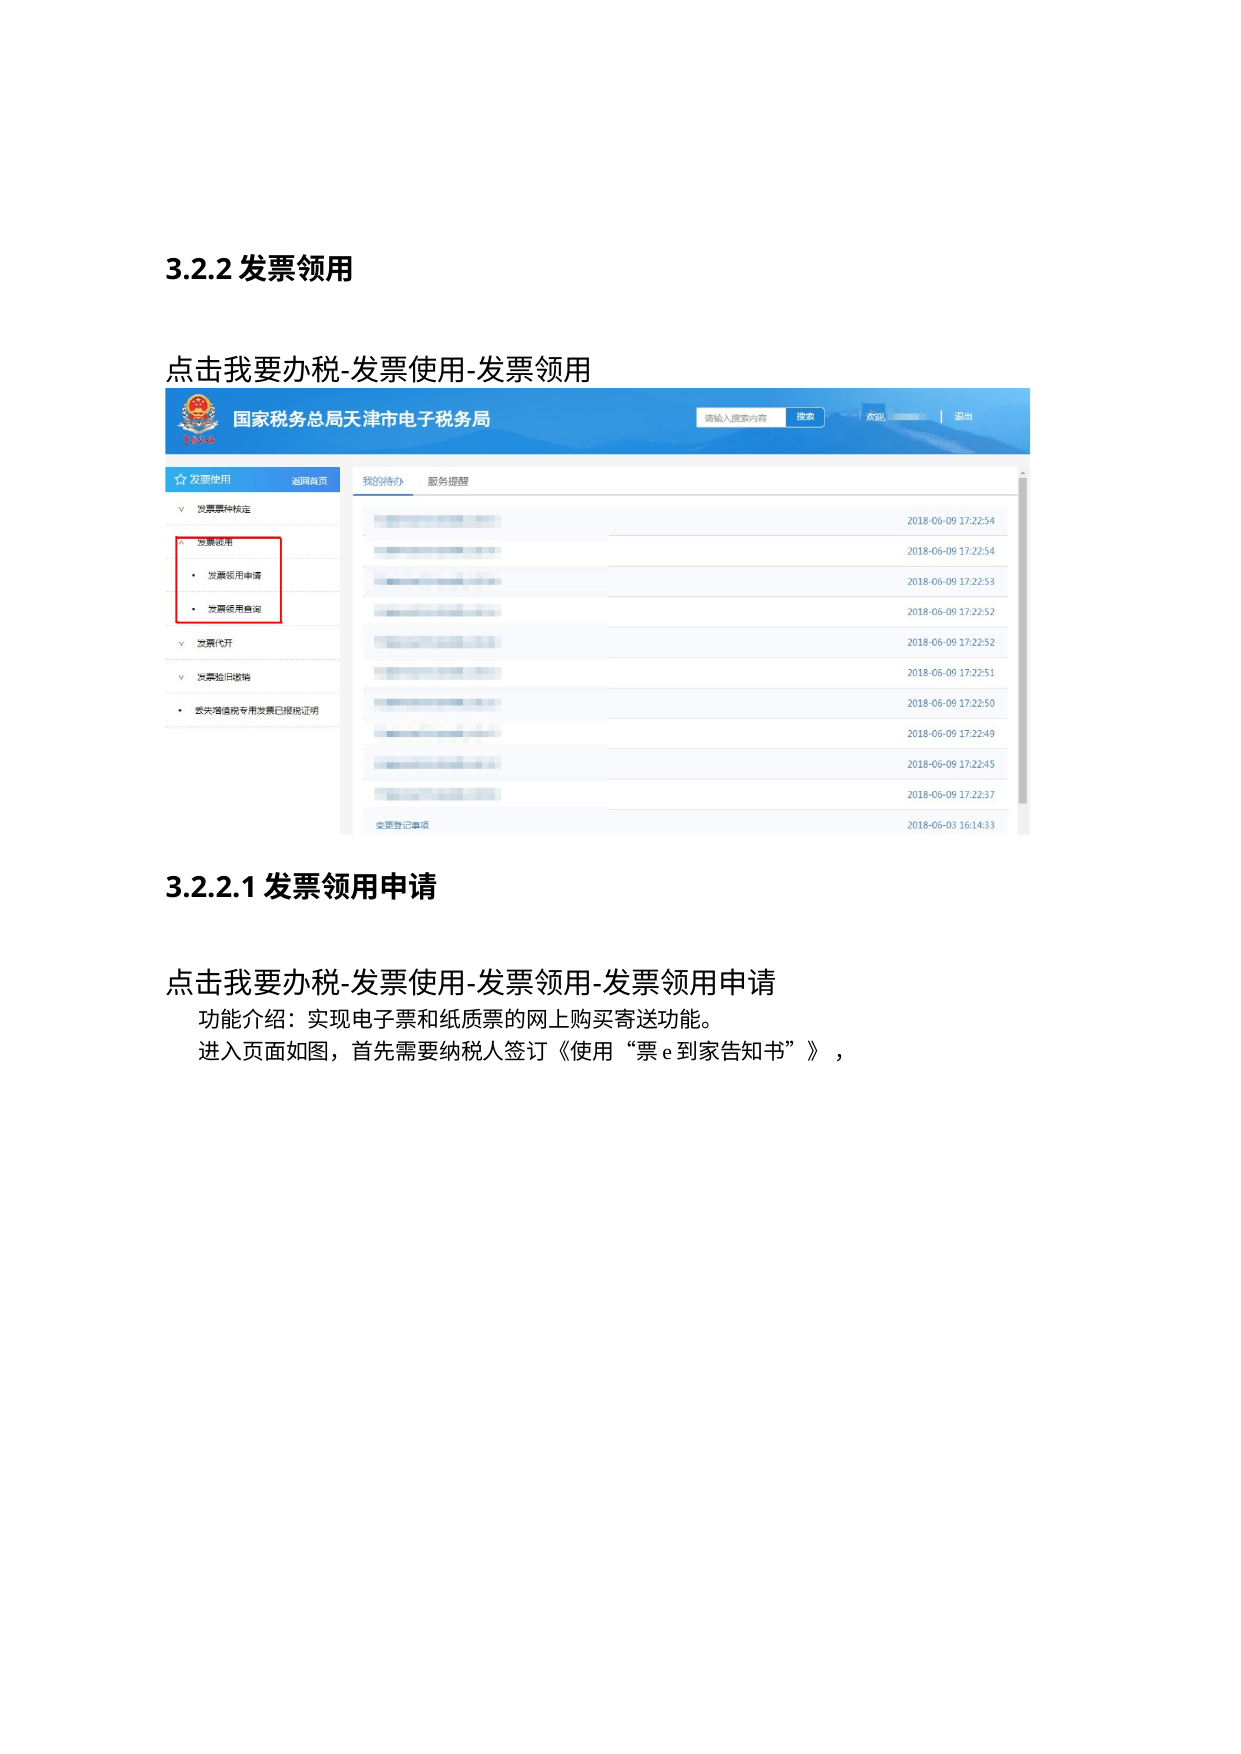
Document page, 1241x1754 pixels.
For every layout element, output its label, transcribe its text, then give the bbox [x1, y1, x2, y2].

picture [165, 388, 1031, 835]
subtitle .1发票领用申请 [165, 864, 1087, 906]
text 功能介绍：实现电子票和纸质票的网上购买寄送功能。 [165, 1002, 1087, 1034]
text 点击我要办税-发票使用-发票领用-发票领用申请 [165, 960, 1087, 1002]
text 进入页面如图，首先需要纳税人签订《使用“票e到家告知书”》 ， [165, 1034, 1087, 1066]
subtitle 发票领用 [165, 246, 1087, 288]
text 点击我要办税-发票使用-发票领用 [165, 346, 1087, 388]
